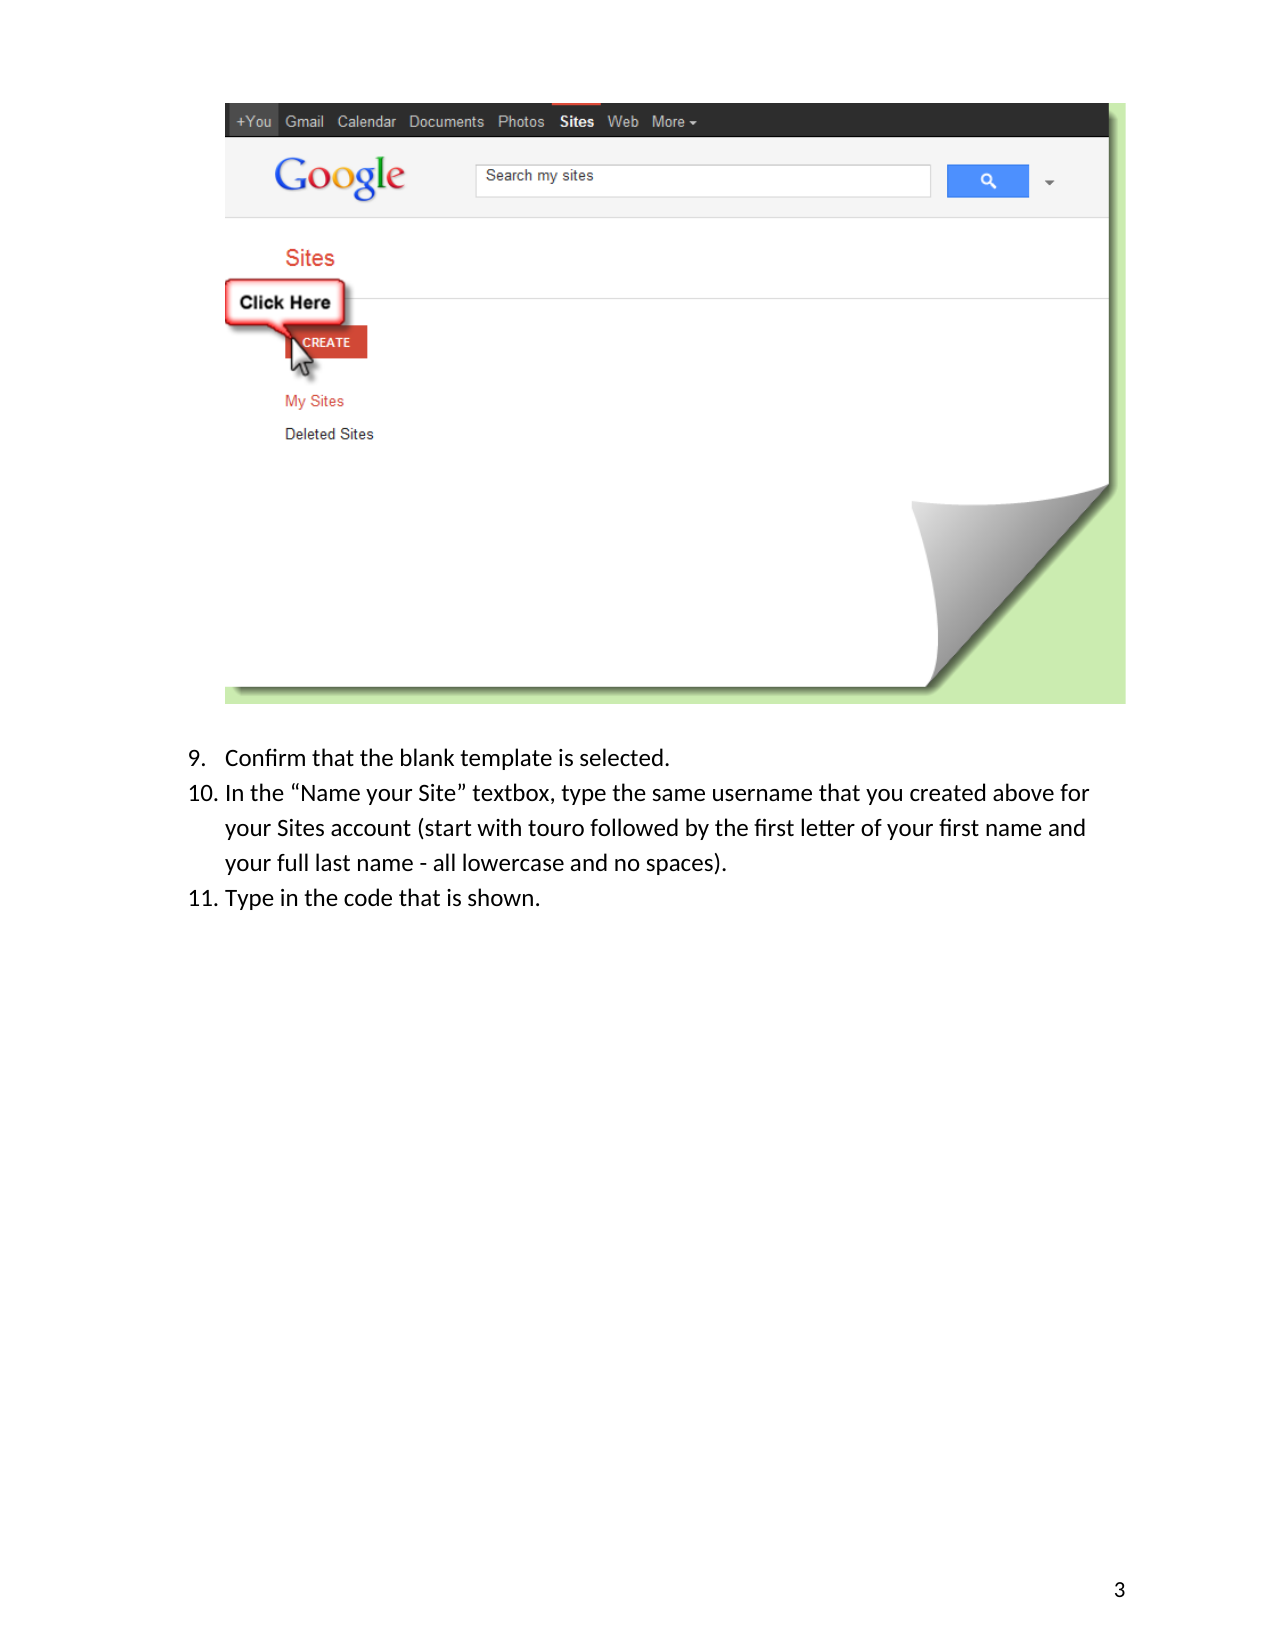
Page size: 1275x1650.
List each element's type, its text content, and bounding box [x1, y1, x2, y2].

list Type in the code that is shown. [187, 882, 1125, 913]
list In the “Name your Site” textbox, type the same username that you created above for your Sites account (start with touro followed by the first letter of your first name and your full last name - all lowercase and no spaces). [187, 777, 1125, 878]
picture [225, 103, 1126, 704]
list Confirm that the blank template is selected. [187, 742, 1125, 773]
